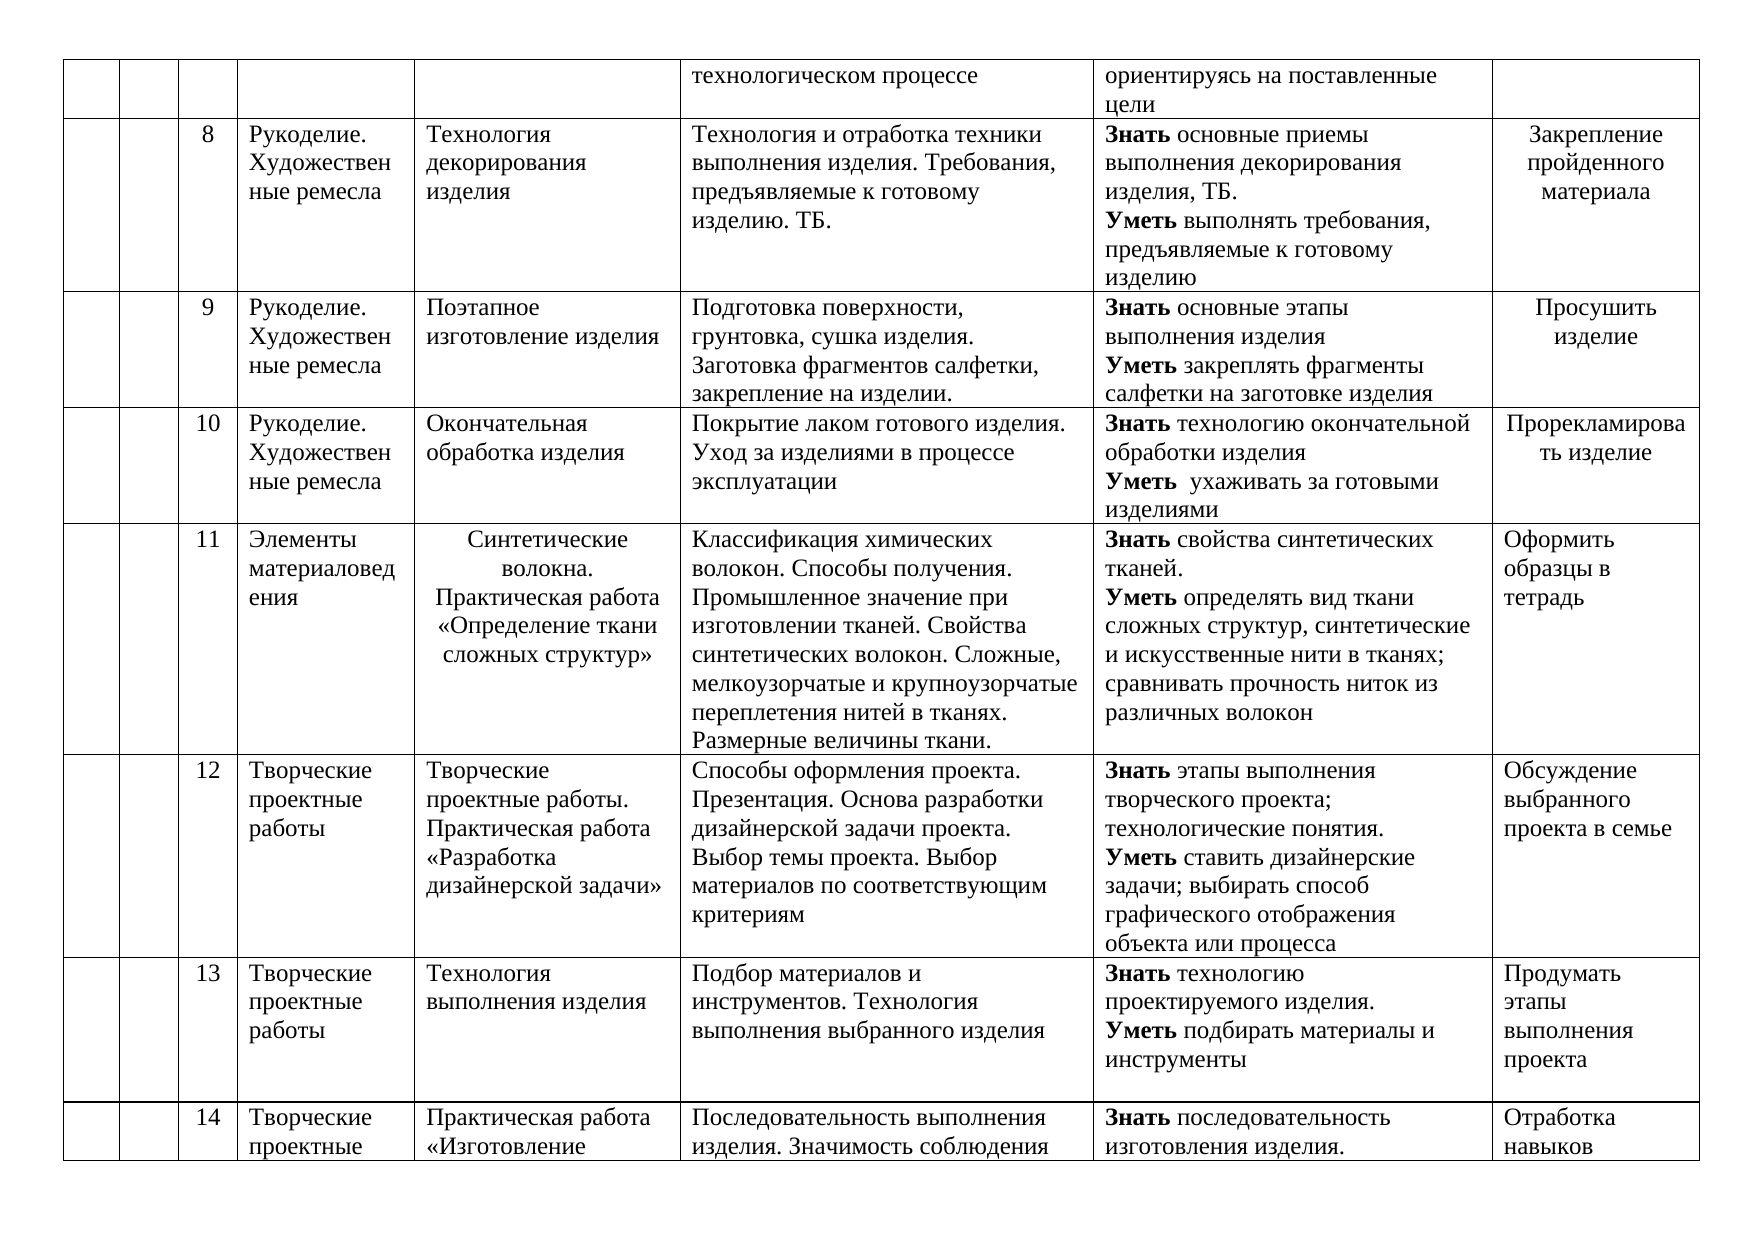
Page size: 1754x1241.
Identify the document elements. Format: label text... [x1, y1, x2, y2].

table_cell 7 [179, 60, 237, 118]
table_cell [238, 60, 414, 118]
table_cell Знать технологию проектируемого изделия. Уметь подбирать материалы и инструменты [1094, 958, 1492, 1101]
table_cell [64, 119, 119, 291]
table_cell [64, 60, 119, 118]
table_cell [64, 755, 119, 957]
table_cell [120, 408, 178, 523]
table_cell Обсуждение выбранного проекта в семье [1493, 755, 1699, 957]
table_cell [120, 755, 178, 957]
table_cell Знать основные этапы выполнения изделия Уметь закреплять фрагменты салфетки на заготовке изделия [1094, 292, 1492, 407]
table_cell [681, 1103, 1093, 1160]
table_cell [1493, 60, 1699, 118]
table_cell [120, 958, 178, 1101]
table_cell Окончательная обработка изделия [415, 408, 680, 523]
table_cell Знать свойства синтетических тканей. Уметь определять вид ткани сложных структур, синтетические и искусственные нити в тканях; сравнивать прочность ниток из различных волокон [1094, 524, 1492, 754]
table_cell Подготовка поверхности, грунтовка, сушка изделия. Заготовка фрагментов салфетки, закрепление на изделии. [681, 292, 1093, 407]
table_cell Поэтапное изготовление изделия [415, 292, 680, 407]
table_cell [1493, 1103, 1699, 1160]
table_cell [681, 60, 1093, 118]
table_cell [238, 1103, 414, 1160]
table_cell 9 [179, 292, 237, 407]
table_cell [415, 1103, 680, 1160]
table_cell Классификация химических волокон. Способы получения. Промышленное значение при изготовлении тканей. Свойства синтетических волокон. Сложные, мелкоузорчатые и крупноузорчатые переплетения нитей в тканях. Размерные величины ткани. [681, 524, 1093, 754]
table_cell [64, 292, 119, 407]
table_cell [64, 408, 119, 523]
table_cell 8 [179, 119, 237, 291]
table_cell [64, 1103, 119, 1160]
table_cell Рукоделие. Художественные ремесла [238, 119, 414, 291]
table_cell Технология выполнения изделия [415, 958, 680, 1101]
table_cell Синтетические волокна. Практическая работа «Определение ткани сложных структур» [415, 524, 680, 754]
table_cell Оформить образцы в тетрадь [1493, 524, 1699, 754]
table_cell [1094, 1103, 1492, 1160]
table_cell 11 [179, 524, 237, 754]
table_cell Продумать этапы выполнения проекта [1493, 958, 1699, 1101]
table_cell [1094, 60, 1492, 118]
table_cell Творческие проектные работы [238, 755, 414, 957]
table_cell [64, 524, 119, 754]
table_cell [120, 119, 178, 291]
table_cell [415, 60, 680, 118]
table_cell [120, 1103, 178, 1160]
table_cell Знать этапы выполнения творческого проекта; технологические понятия. Уметь ставить дизайнерские задачи; выбирать способ графического отображения объекта или процесса [1094, 755, 1492, 957]
table_cell Знать технологию окончательной обработки изделия Уметь ухаживать за готовыми изделиями [1094, 408, 1492, 523]
table_cell [120, 60, 178, 118]
table_cell Просушить изделие [1493, 292, 1699, 407]
table_cell Рукоделие. Художественные ремесла [238, 408, 414, 523]
table_cell Рукоделие. Художественные ремесла [238, 292, 414, 407]
table_cell Закрепление пройденного материала [1493, 119, 1699, 291]
table_cell 12 [179, 755, 237, 957]
table_cell Технология декорирования изделия [415, 119, 680, 291]
table_cell [120, 524, 178, 754]
table_cell 14 [179, 1103, 237, 1160]
table_cell Способы оформления проекта. Презентация. Основа разработки дизайнерской задачи проекта. Выбор темы проекта. Выбор материалов по соответствующим критериям [681, 755, 1093, 957]
table_cell 10 [179, 408, 237, 523]
table_cell Элементы материаловедения [238, 524, 414, 754]
table_cell 13 [179, 958, 237, 1101]
table_cell Знать основные приемы выполнения декорирования изделия, ТБ. Уметь выполнять требования, предъявляемые к готовому изделию [1094, 119, 1492, 291]
table_cell Подбор материалов и инструментов. Технология выполнения выбранного изделия [681, 958, 1093, 1101]
table_cell Творческие проектные работы [238, 958, 414, 1101]
table_cell Технология и отработка техники выполнения изделия. Требования, предъявляемые к готовому изделию. ТБ. [681, 119, 1093, 291]
table_cell [120, 292, 178, 407]
table_cell Творческие проектные работы. Практическая работа «Разработка дизайнерской задачи» [415, 755, 680, 957]
table_cell [64, 958, 119, 1101]
table_cell Покрытие лаком готового изделия. Уход за изделиями в процессе эксплуатации [681, 408, 1093, 523]
table_cell Прорекламировать изделие [1493, 408, 1699, 523]
